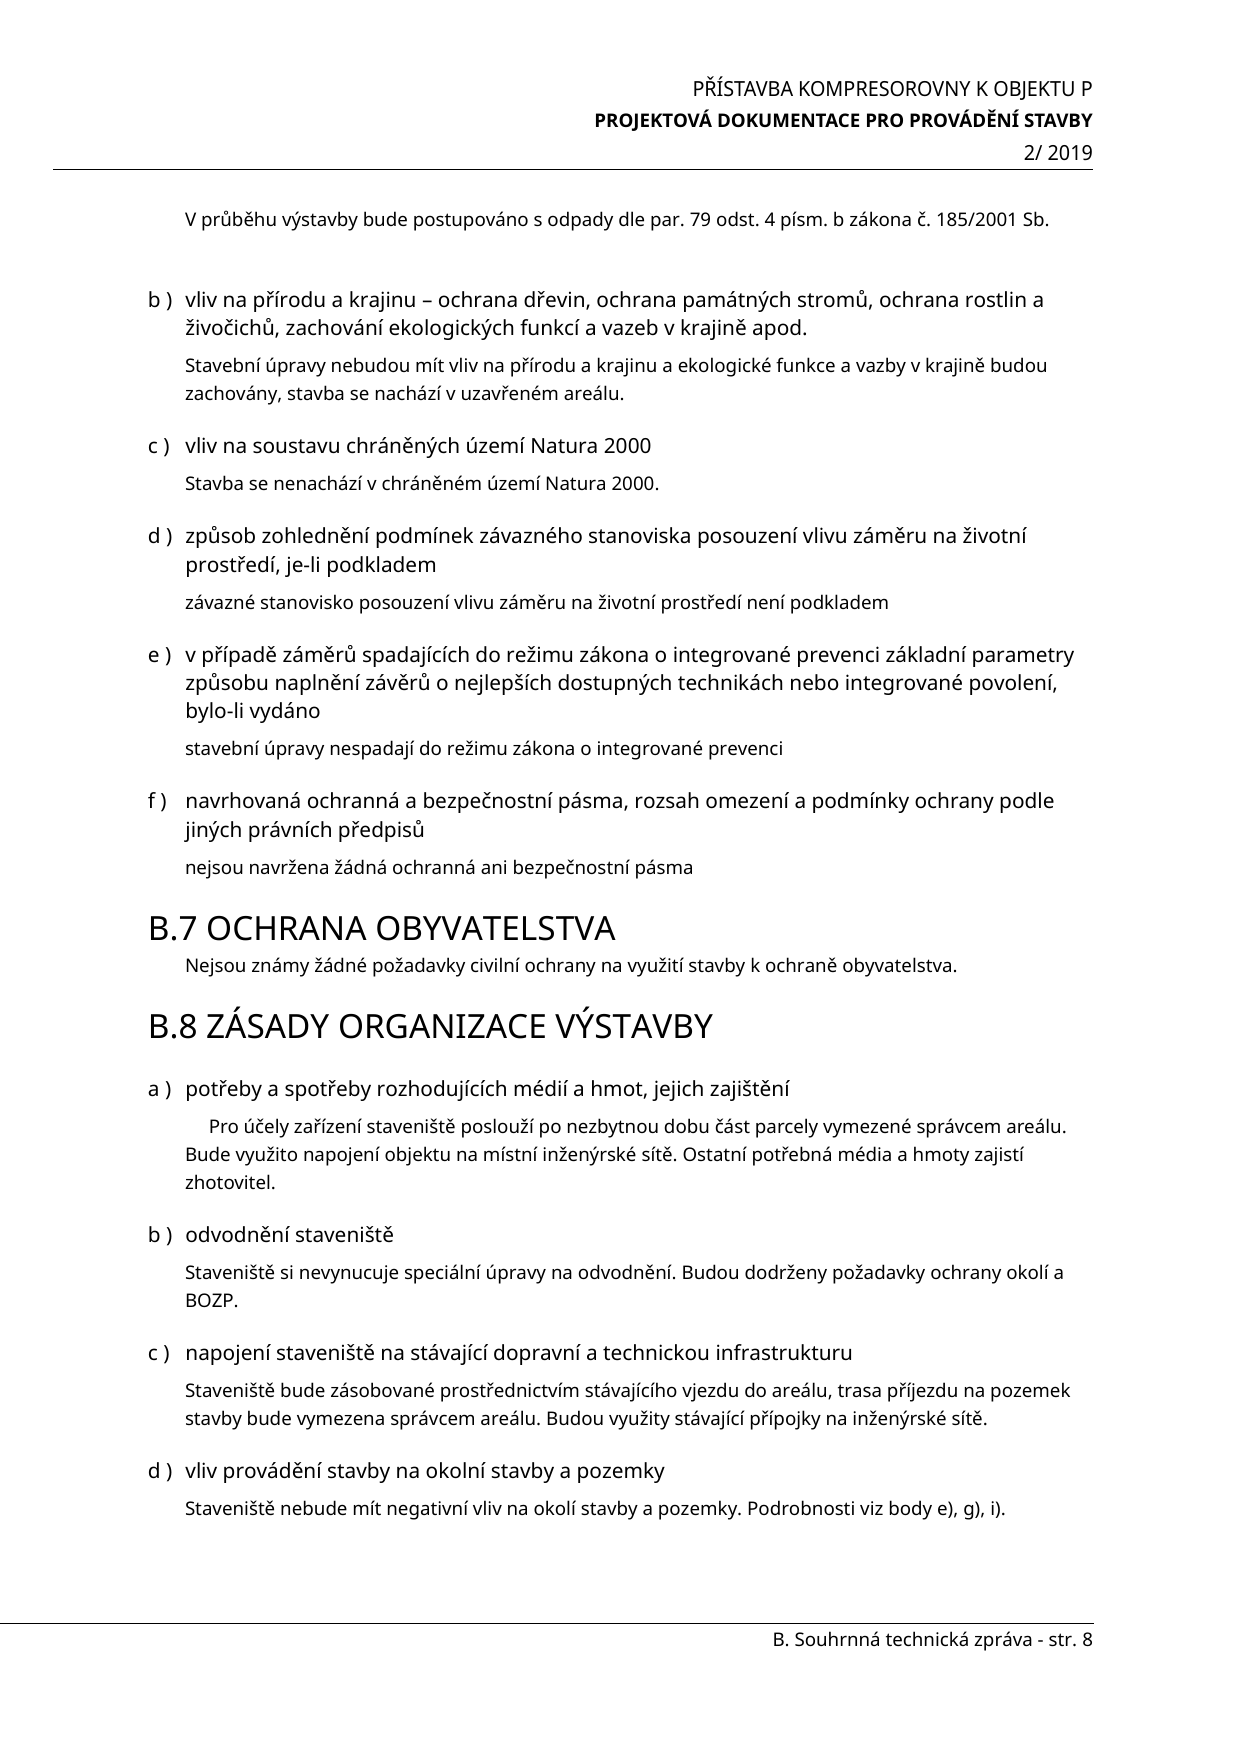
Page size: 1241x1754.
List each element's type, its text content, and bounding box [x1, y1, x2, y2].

text Stavební úpravy nebudou mít vliv na přírodu a krajinu a ekologické funkce a vazby v krajině budou zachovány, stavba se nachází v uzavřeném areálu. [185, 350, 1093, 406]
subtitle způsob zohlednění podmínek závazného stanoviska posouzení vlivu záměru na životní prostředí, je-li podkladem [148, 521, 1093, 578]
text nejsou navržena žádná ochranná ani bezpečnostní pásma [185, 852, 1093, 880]
text Stavba se nenachází v chráněném území Natura 2000. [185, 468, 1093, 496]
subtitle potřeby a spotřeby rozhodujících médií a hmot, jejich zajištění [148, 1074, 1093, 1102]
text Staveniště si nevynucuje speciální úpravy na odvodnění. Budou dodrženy požadavky ochrany okolí a BOZP. [185, 1257, 1093, 1313]
text Pro účely zařízení staveniště poslouží po nezbytnou dobu část parcely vymezené správcem areálu. Bude využito napojení objektu na místní inženýrské sítě. Ostatní potřebná média a hmoty zajistí zhotovitel. [185, 1111, 1093, 1195]
subtitle B.8 Zásady organizace výstavby [148, 1003, 1093, 1049]
subtitle navrhovaná ochranná a bezpečnostní pásma, rozsah omezení a podmínky ochrany podle jiných právních předpisů [148, 786, 1093, 843]
subtitle vliv na přírodu a krajinu – ochrana dřevin, ochrana památných stromů, ochrana rostlin a živočichů, zachování ekologických funkcí a vazeb v krajině apod. [148, 285, 1093, 342]
text Nejsou známy žádné požadavky civilní ochrany na využití stavby k ochraně obyvatelstva. [185, 950, 1093, 978]
subtitle vliv na soustavu chráněných území Natura 2000 [148, 431, 1093, 460]
subtitle B.7 Ochrana obyvatelstva [148, 905, 1093, 950]
subtitle napojení staveniště na stávající dopravní a technickou infrastrukturu [148, 1338, 1093, 1366]
text Staveniště nebude mít negativní vliv na okolí stavby a pozemky. Podrobnosti viz body e), g), i). [185, 1493, 1093, 1521]
text stavební úpravy nespadají do režimu zákona o integrované prevenci [185, 733, 1093, 761]
text V průběhu výstavby bude postupováno s odpady dle par. 79 odst. 4 písm. b zákona č. 185/2001 Sb. [185, 204, 1093, 232]
subtitle v případě záměrů spadajících do režimu zákona o integrované prevenci základní parametry způsobu naplnění závěrů o nejlepších dostupných technikách nebo integrované povolení, bylo-li vydáno [148, 640, 1093, 725]
subtitle odvodnění staveniště [148, 1220, 1093, 1248]
text Staveniště bude zásobované prostřednictvím stávajícího vjezdu do areálu, trasa příjezdu na pozemek stavby bude vymezena správcem areálu. Budou využity stávající přípojky na inženýrské sítě. [185, 1375, 1093, 1431]
subtitle vliv provádění stavby na okolní stavby a pozemky [148, 1456, 1093, 1484]
text závazné stanovisko posouzení vlivu záměru na životní prostředí není podkladem [185, 587, 1093, 615]
